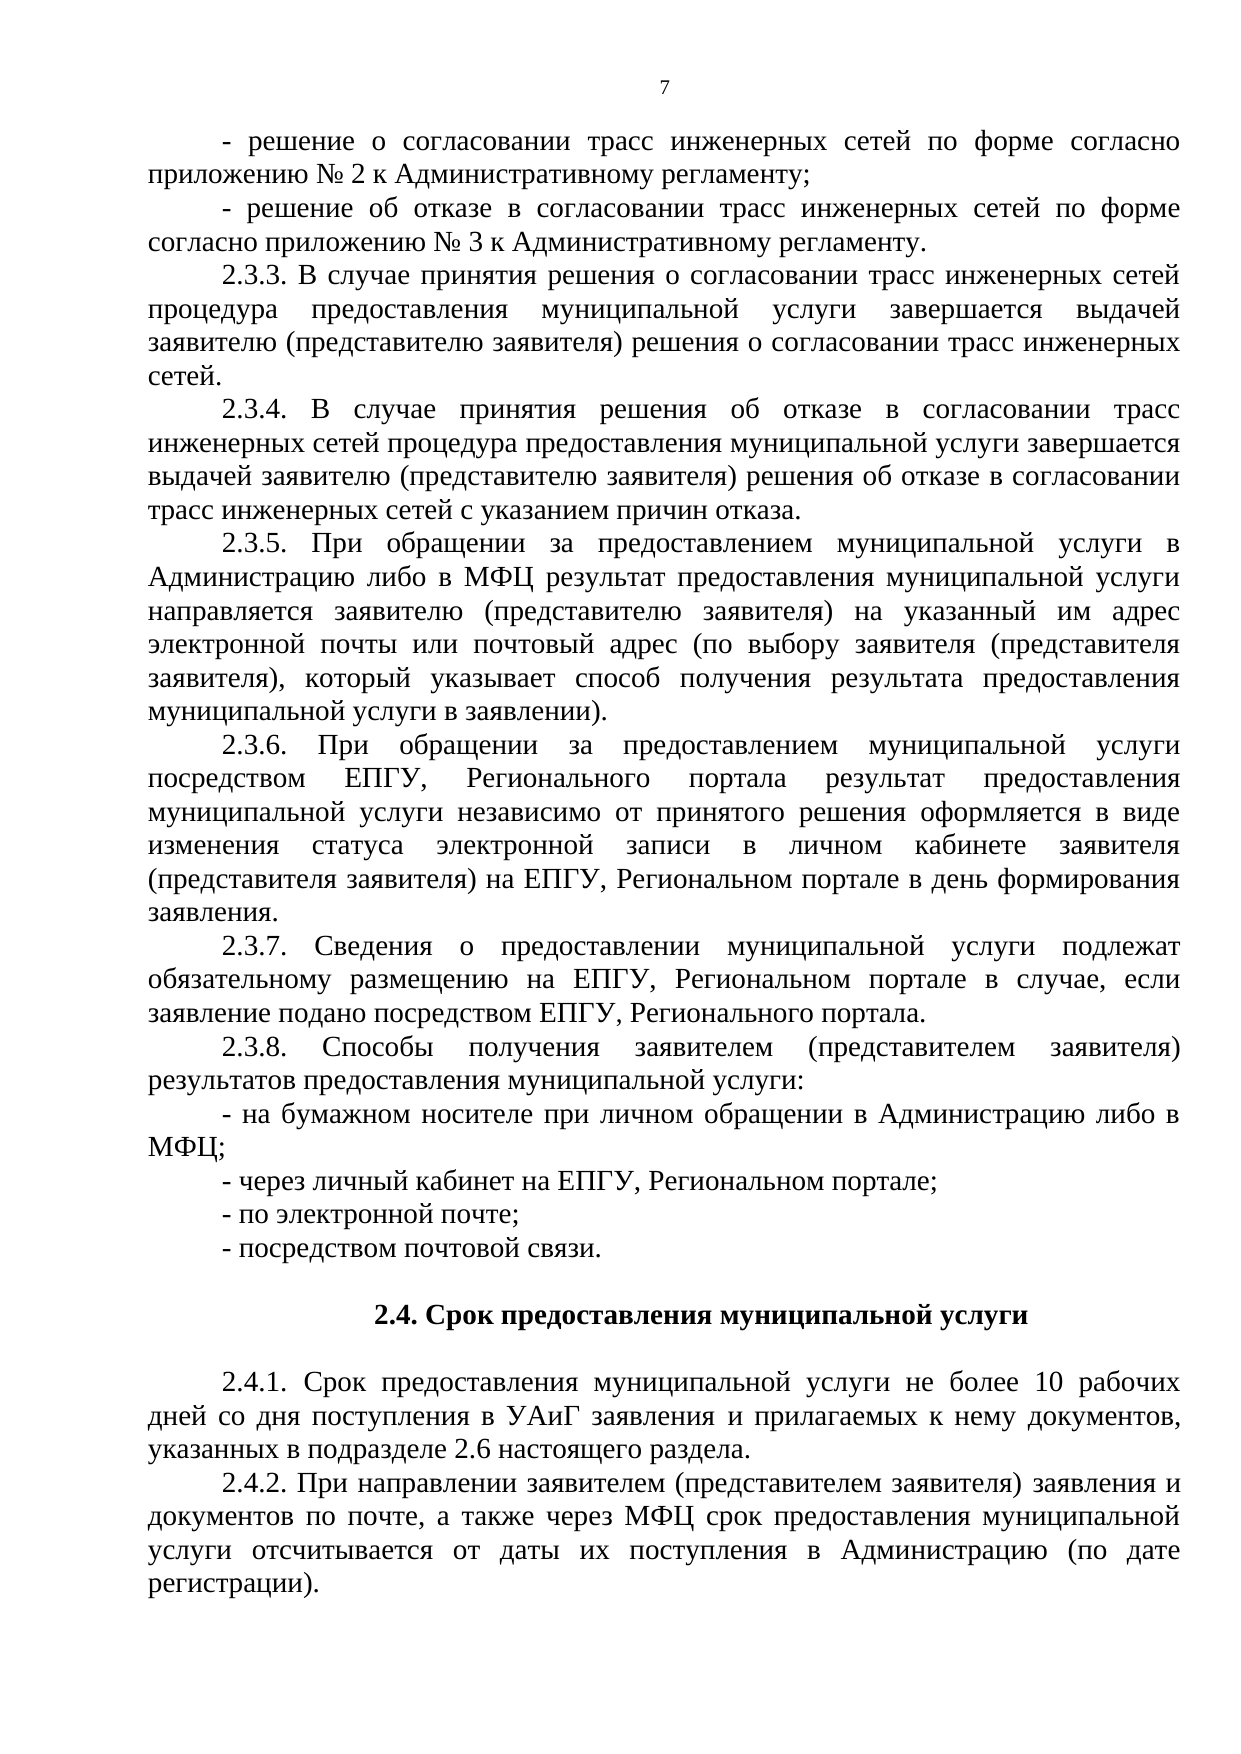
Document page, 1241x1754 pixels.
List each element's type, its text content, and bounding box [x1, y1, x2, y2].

text - на бумажном носителе при личном обращении в Администрацию либо в МФЦ; [148, 1096, 1181, 1163]
text - через личный кабинет на ЕПГУ, Региональном портале; [148, 1163, 1181, 1196]
text - решение об отказе в согласовании трасс инженерных сетей по форме согласно приложению № 3 к Административному регламенту. [148, 190, 1181, 257]
text 2.3.7. Сведения о предоставлении муниципальной услуги подлежат обязательному размещению на ЕПГУ, Региональном портале в случае, если заявление подано посредством ЕПГУ, Регионального портала. [148, 928, 1181, 1029]
text - по электронной почте; [148, 1196, 1181, 1230]
text 2.3.6. При обращении за предоставлением муниципальной услуги посредством ЕПГУ, Регионального портала результат предоставления муниципальной услуги независимо от принятого решения оформляется в виде изменения статуса электронной записи в личном кабинете заявителя (представителя заявителя) на ЕПГУ, Региональном портале в день формирования заявления. [148, 727, 1181, 928]
text 2.3.5. При обращении за предоставлением муниципальной услуги в Администрацию либо в МФЦ результат предоставления муниципальной услуги направляется заявителю (представителю заявителя) на указанный им адрес электронной почты или почтовый адрес (по выбору заявителя (представителя заявителя), который указывает способ получения результата предоставления муниципальной услуги в заявлении). [148, 526, 1181, 727]
text 2.3.3. В случае принятия решения о согласовании трасс инженерных сетей процедура предоставления муниципальной услуги завершается выдачей заявителю (представителю заявителя) решения о согласовании трасс инженерных сетей. [148, 257, 1181, 391]
text 2.3.4. В случае принятия решения об отказе в согласовании трасс инженерных сетей процедура предоставления муниципальной услуги завершается выдачей заявителю (представителю заявителя) решения об отказе в согласовании трасс инженерных сетей с указанием причин отказа. [148, 391, 1181, 526]
text 2.4. Срок предоставления муниципальной услуги [148, 1297, 1181, 1331]
text 2.4.2. При направлении заявителем (представителем заявителя) заявления и документов по почте, а также через МФЦ срок предоставления муниципальной услуги отсчитывается от даты их поступления в Администрацию (по дате регистрации). [148, 1465, 1181, 1599]
text 2.4.1. Срок предоставления муниципальной услуги не более 10 рабочих дней со дня поступления в УАиГ заявления и прилагаемых к нему документов, указанных в подразделе 2.6 настоящего раздела. [148, 1364, 1181, 1465]
text 2.3.8. Способы получения заявителем (представителем заявителя) результатов предоставления муниципальной услуги: [148, 1029, 1181, 1096]
text - решение о согласовании трасс инженерных сетей по форме согласно приложению № 2 к Административному регламенту; [148, 123, 1181, 190]
text - посредством почтовой связи. [148, 1230, 1181, 1263]
